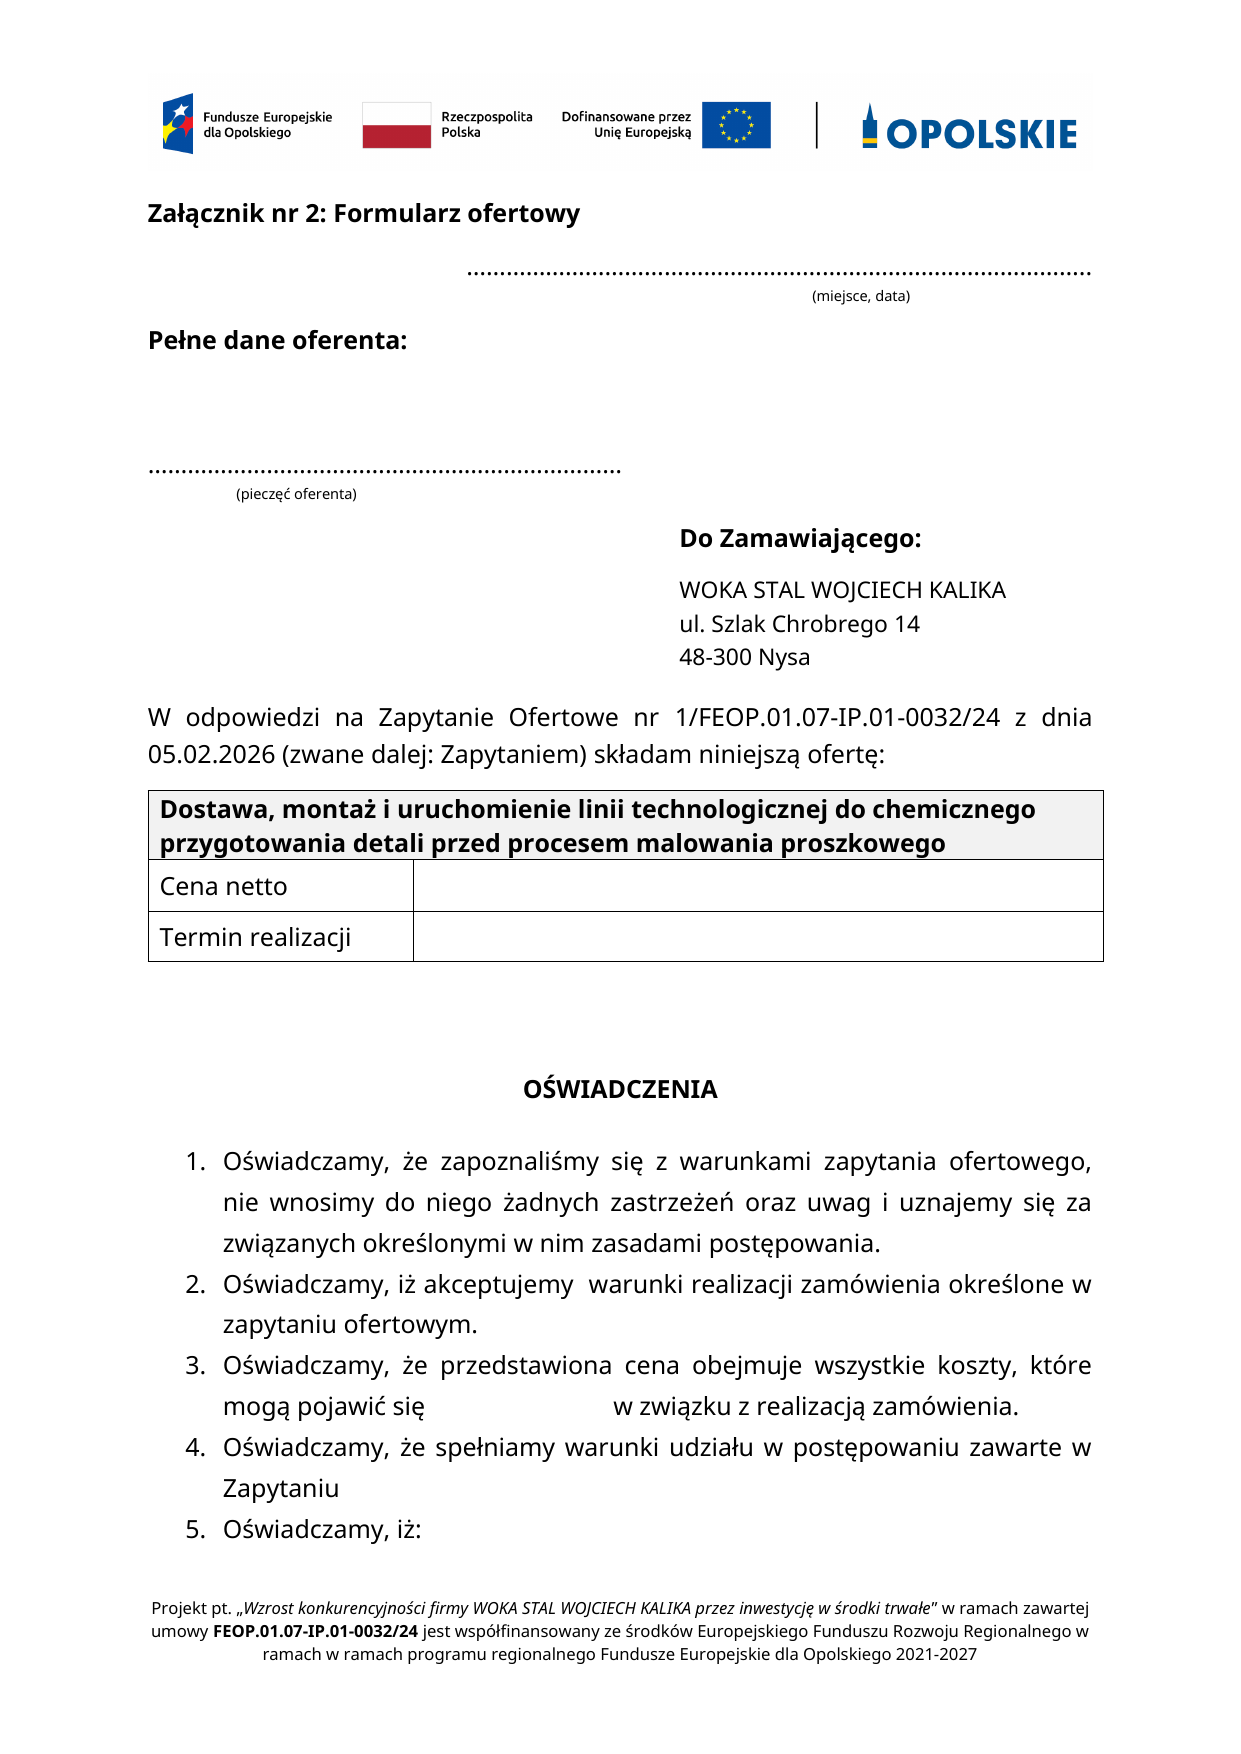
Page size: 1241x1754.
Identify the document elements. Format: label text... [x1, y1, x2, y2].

table_header Dostawa, montaż i uruchomienie linii technologicznej do chemicznego przygotowania detali przed procesem malowania proszkowego [149, 791, 1103, 859]
text ………………………………………………………………………………….. [148, 249, 1093, 283]
table_cell Termin realizacji [149, 912, 413, 961]
text OŚWIADCZENIA [148, 1069, 1093, 1106]
list Oświadczamy, że zapoznaliśmy się z warunkami zapytania ofertowego, nie wnosimy do niego żadnych zastrzeżeń oraz uwag i uznajemy się za związanych określonymi w nim zasadami postępowania. [185, 1144, 1093, 1259]
list Oświadczamy, że spełniamy warunki udziału w postępowaniu zawarte w Zapytaniu [185, 1429, 1093, 1504]
text (miejsce, data) [148, 286, 1093, 320]
list Oświadczamy, iż akceptujemy warunki realizacji zamówienia określone w zapytaniu ofertowym. [185, 1266, 1093, 1341]
text Załącznik nr 2: Formularz ofertowy [148, 196, 1093, 229]
table_cell [414, 912, 1103, 961]
text W odpowiedzi na Zapytanie Ofertowe nr z dnia (zwane dalej: Zapytaniem) składam niniejszą ofertę: [148, 700, 1093, 771]
text Pełne dane oferenta: [148, 322, 1093, 357]
picture [147, 73, 1093, 171]
table_cell Cena netto [149, 860, 413, 911]
text ……………………………………………………………… [148, 447, 1093, 481]
text Do Zamawiającego: [679, 520, 1093, 554]
list Oświadczamy, iż: [185, 1511, 1093, 1545]
list Oświadczamy, że przedstawiona cena obejmuje wszystkie koszty, które mogą pojawić się w związku z realizacją zamówienia. [185, 1348, 1093, 1423]
table_cell [414, 860, 1103, 911]
text (pieczęć oferenta) [148, 483, 1093, 518]
